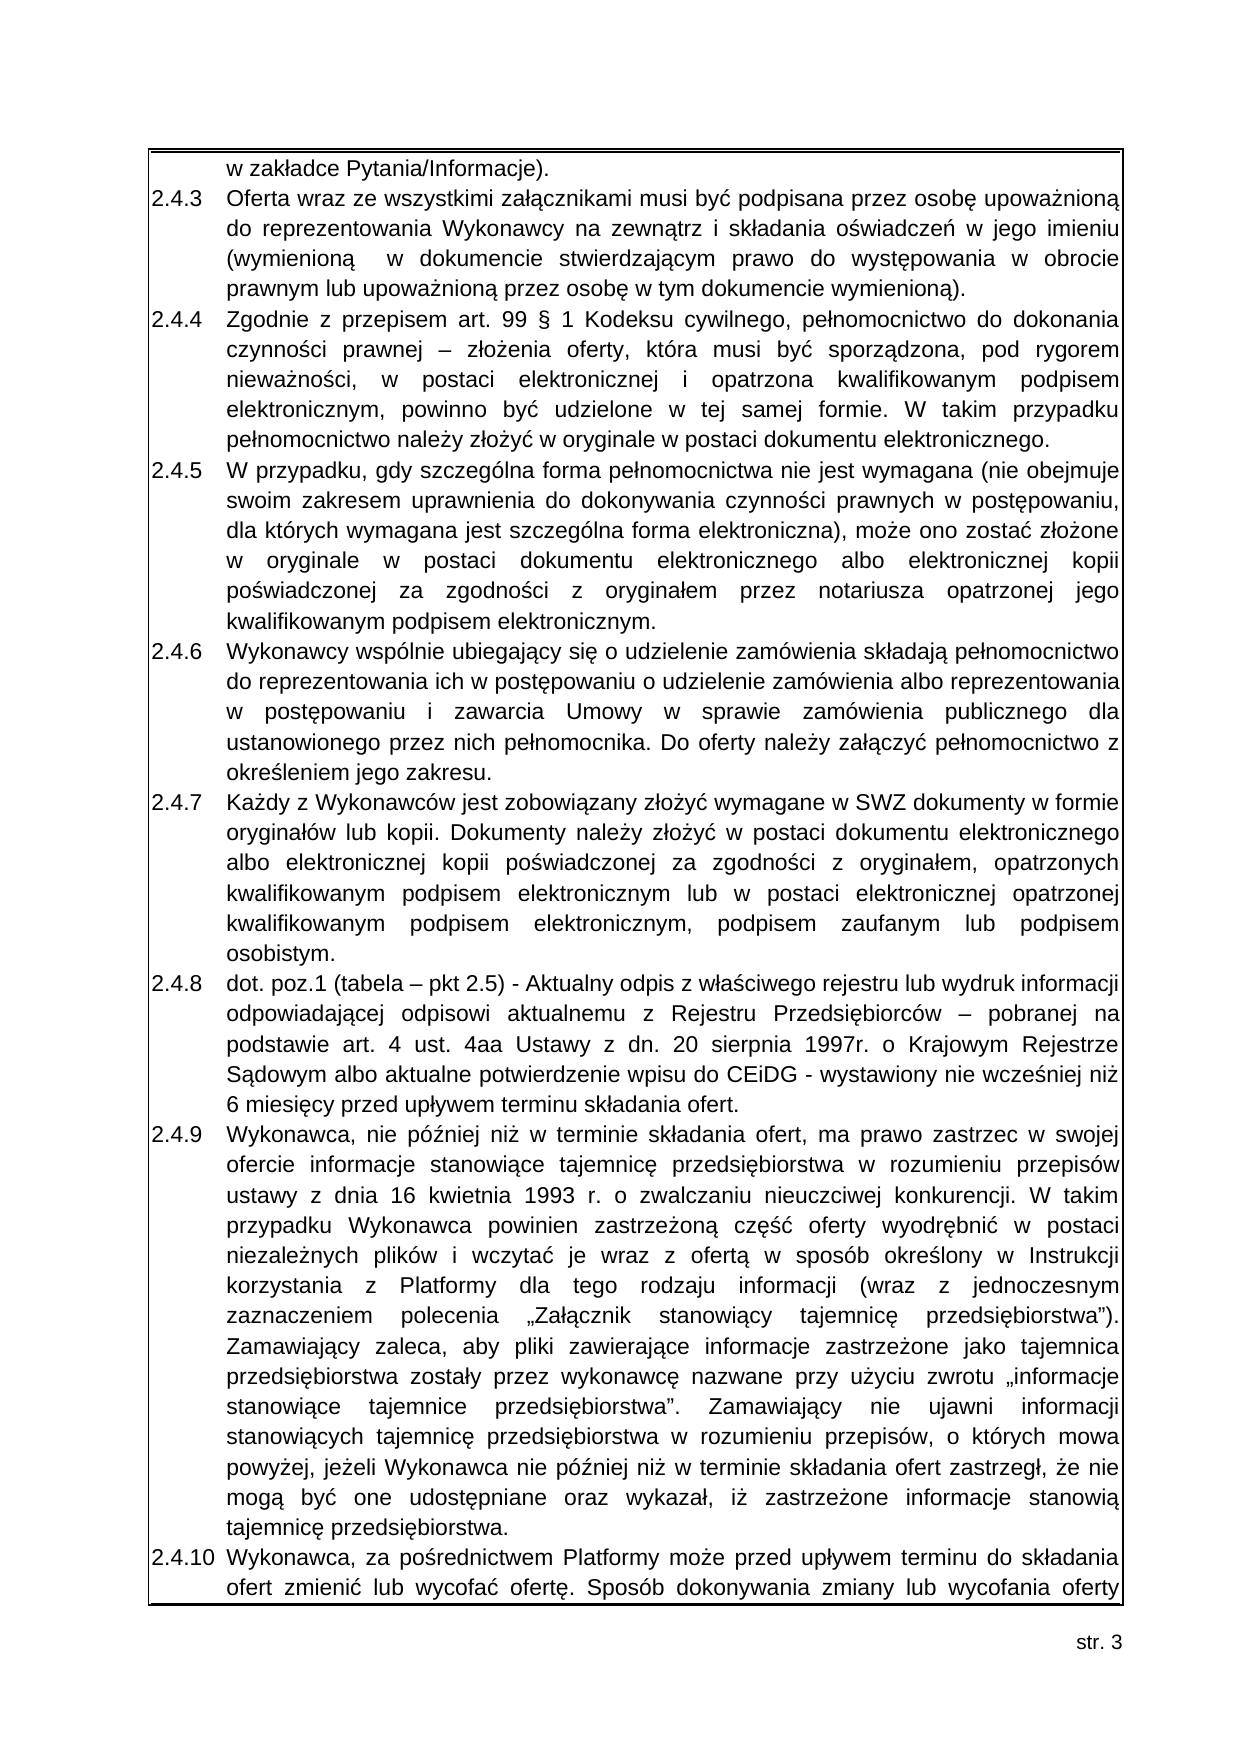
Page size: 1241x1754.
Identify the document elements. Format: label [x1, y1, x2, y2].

table_header [149, 150, 1122, 1604]
